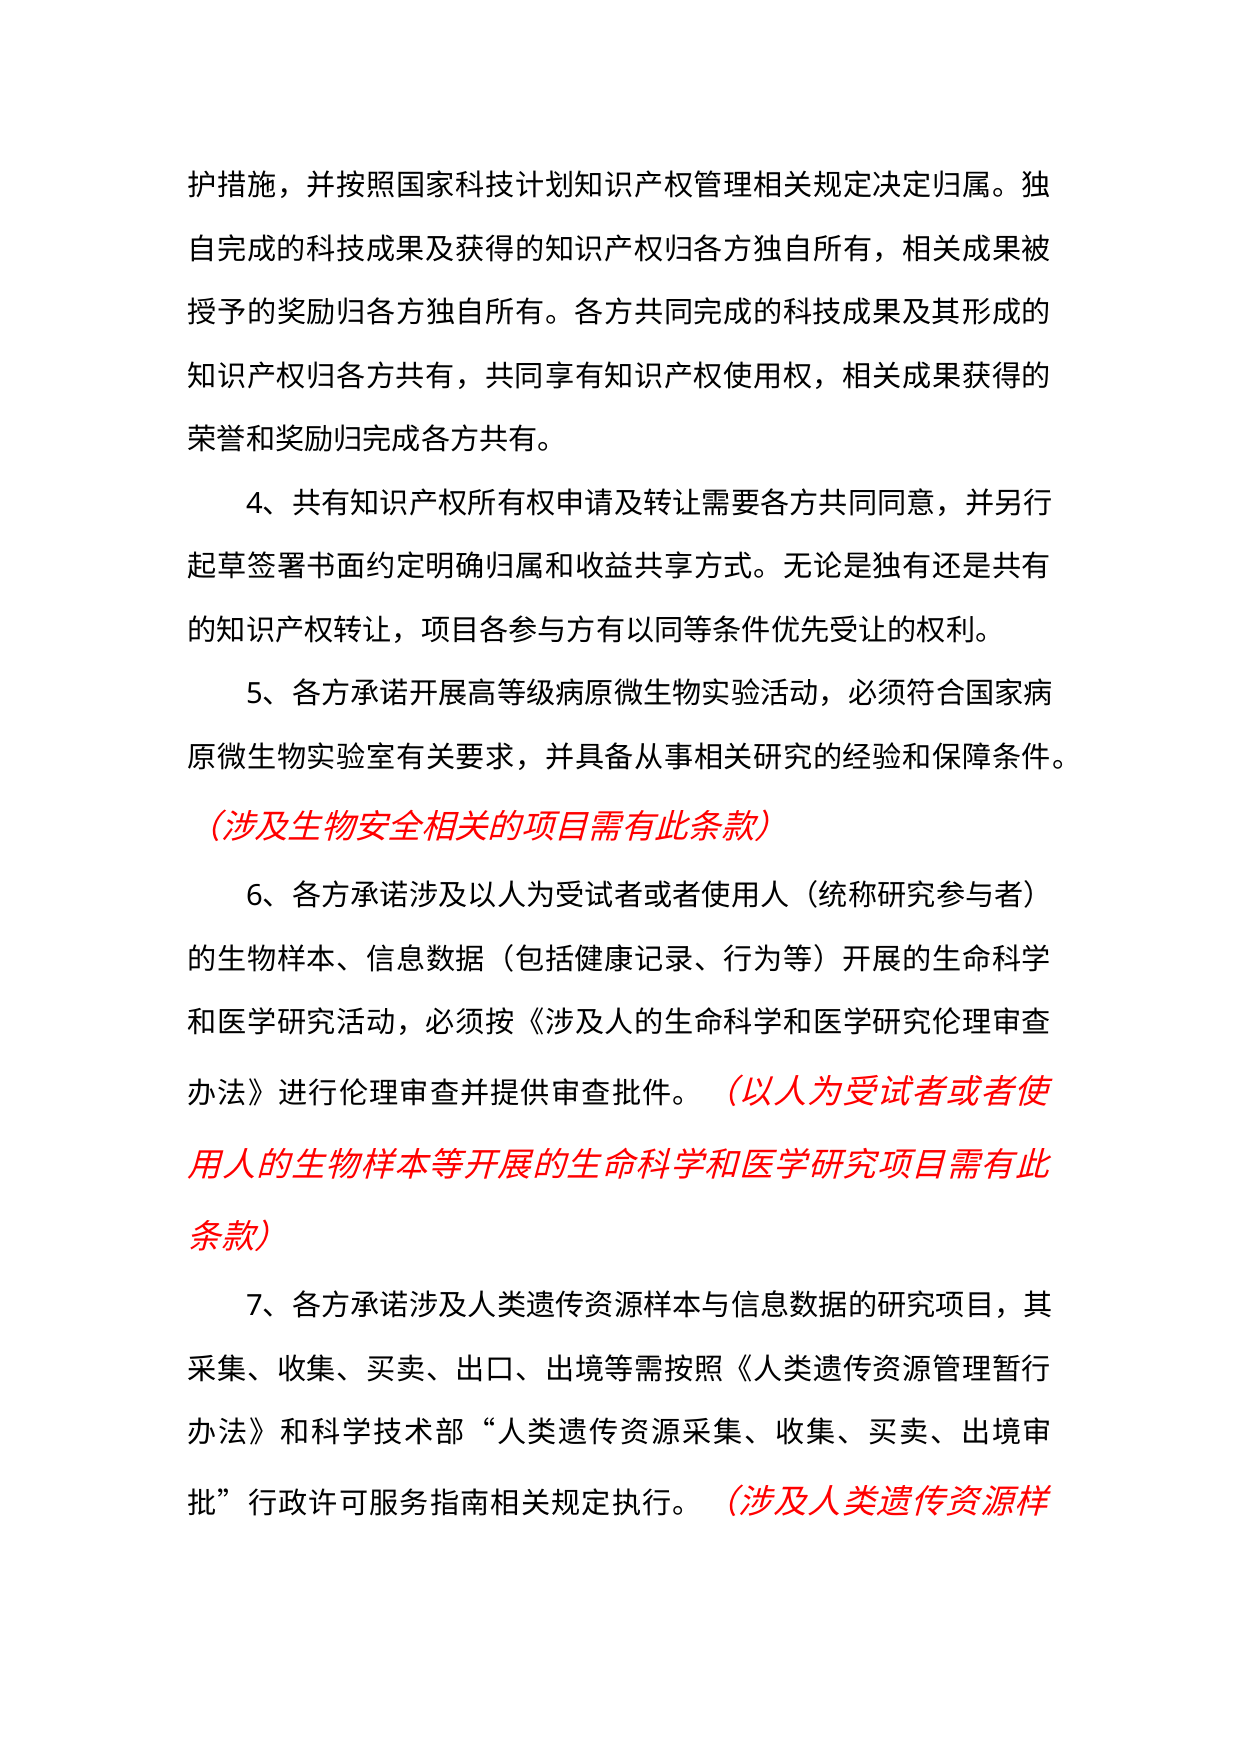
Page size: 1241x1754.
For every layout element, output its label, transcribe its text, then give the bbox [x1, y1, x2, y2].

text 4、共有知识产权所有权申请及转让需要各方共同同意，并另行起草签署书面约定明确归属和收益共享方式。无论是独有还是共有的知识产权转让，项目各参与方有以同等条件优先受让的权利。 [187, 479, 1053, 648]
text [187, 1282, 1053, 1523]
text 6、各方承诺涉及以人为受试者或者使用人（统称研究参与者）的生物样本、信息数据（包括健康记录、行为等）开展的生命科学和医学研究活动，必须按《涉及人的生命科学和医学研究伦理审查办法》进行伦理审查并提供审查批件。（以人为受试者或者使用人的生物样本等开展的生命科学和医学研究项目需有此条款） [187, 872, 1053, 1258]
text 5、各方承诺开展高等级病原微生物实验活动，必须符合国家病原微生物实验室有关要求，并具备从事相关研究的经验和保障条件。（涉及生物安全相关的项目需有此条款） [187, 669, 1053, 848]
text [187, 162, 1053, 458]
